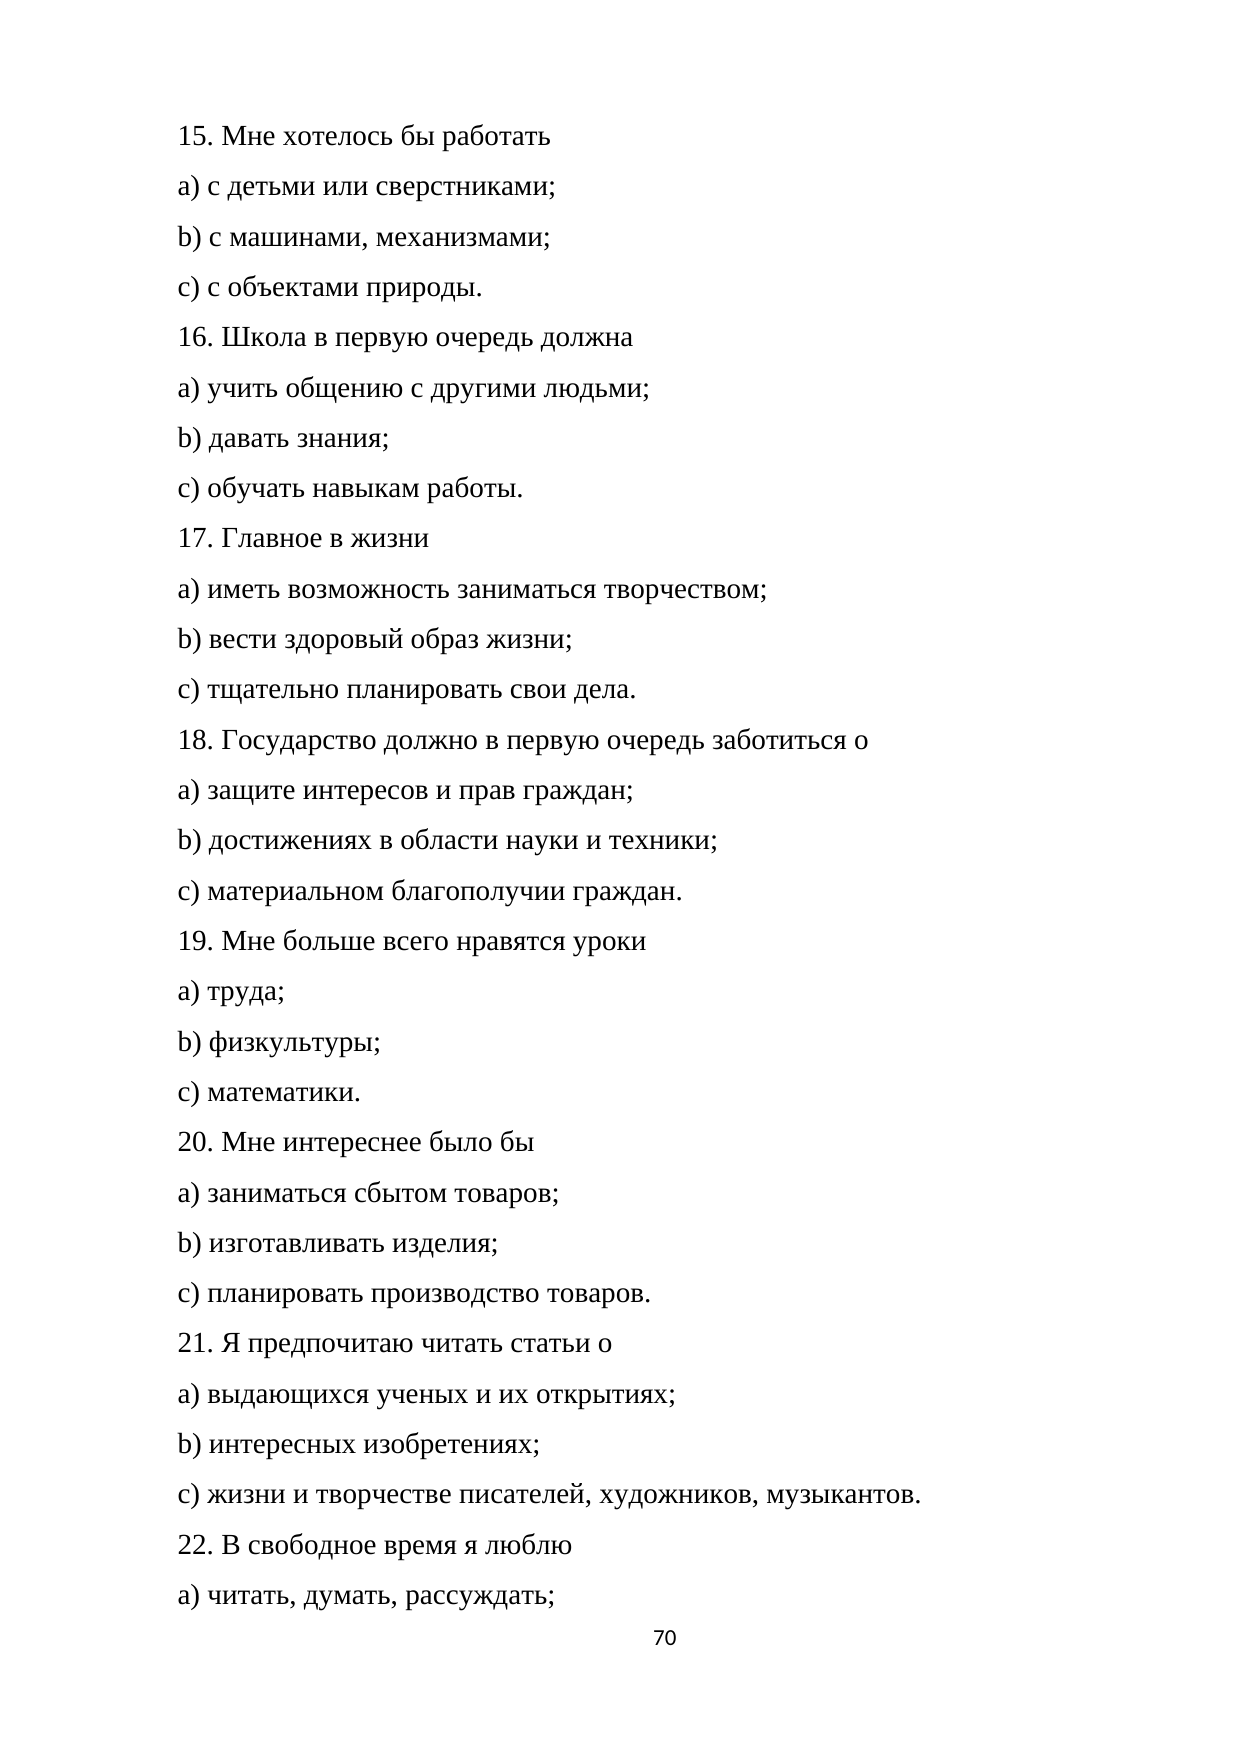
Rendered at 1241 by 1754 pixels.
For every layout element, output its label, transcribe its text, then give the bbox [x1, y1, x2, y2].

text 18. Государство должно в первую очередь заботиться о [177, 722, 1152, 755]
text c) жизни и творчестве писателей, художников, музыкантов. [177, 1477, 1152, 1510]
text 21. Я предпочитаю читать статьи о [177, 1326, 1152, 1359]
text 20. Мне интереснее было бы [177, 1124, 1152, 1158]
text a) заниматься сбытом товаров; [177, 1175, 1152, 1208]
text b) физкультуры; [177, 1024, 1152, 1057]
text 22. В свободное время я люблю [177, 1527, 1152, 1560]
text a) учить общению с другими людьми; [177, 370, 1152, 403]
text c) с объектами природы. [177, 269, 1152, 303]
text b) интересных изобретениях; [177, 1426, 1152, 1460]
text b) давать знания; [177, 420, 1152, 453]
text a) читать, думать, рассуждать; [177, 1577, 1152, 1611]
text b) вести здоровый образ жизни; [177, 621, 1152, 655]
text a) с детьми или сверстниками; [177, 168, 1152, 202]
text b) достижениях в области науки и техники; [177, 822, 1152, 856]
text b) изготавливать изделия; [177, 1225, 1152, 1258]
text 19. Мне больше всего нравятся уроки [177, 923, 1152, 957]
text c) материальном благополучии граждан. [177, 873, 1152, 906]
text a) труда; [177, 973, 1152, 1007]
text c) обучать навыкам работы. [177, 470, 1152, 504]
text 17. Главное в жизни [177, 521, 1152, 554]
text c) математики. [177, 1074, 1152, 1108]
text b) с машинами, механизмами; [177, 219, 1152, 252]
text 16. Школа в первую очередь должна [177, 319, 1152, 353]
text 15. Мне хотелось бы работать [177, 118, 1152, 152]
text c) тщательно планировать свои дела. [177, 672, 1152, 705]
text a) выдающихся ученых и их открытиях; [177, 1376, 1152, 1409]
text a) иметь возможность заниматься творчеством; [177, 571, 1152, 604]
text c) планировать производство товаров. [177, 1275, 1152, 1309]
text a) защите интересов и прав граждан; [177, 772, 1152, 806]
